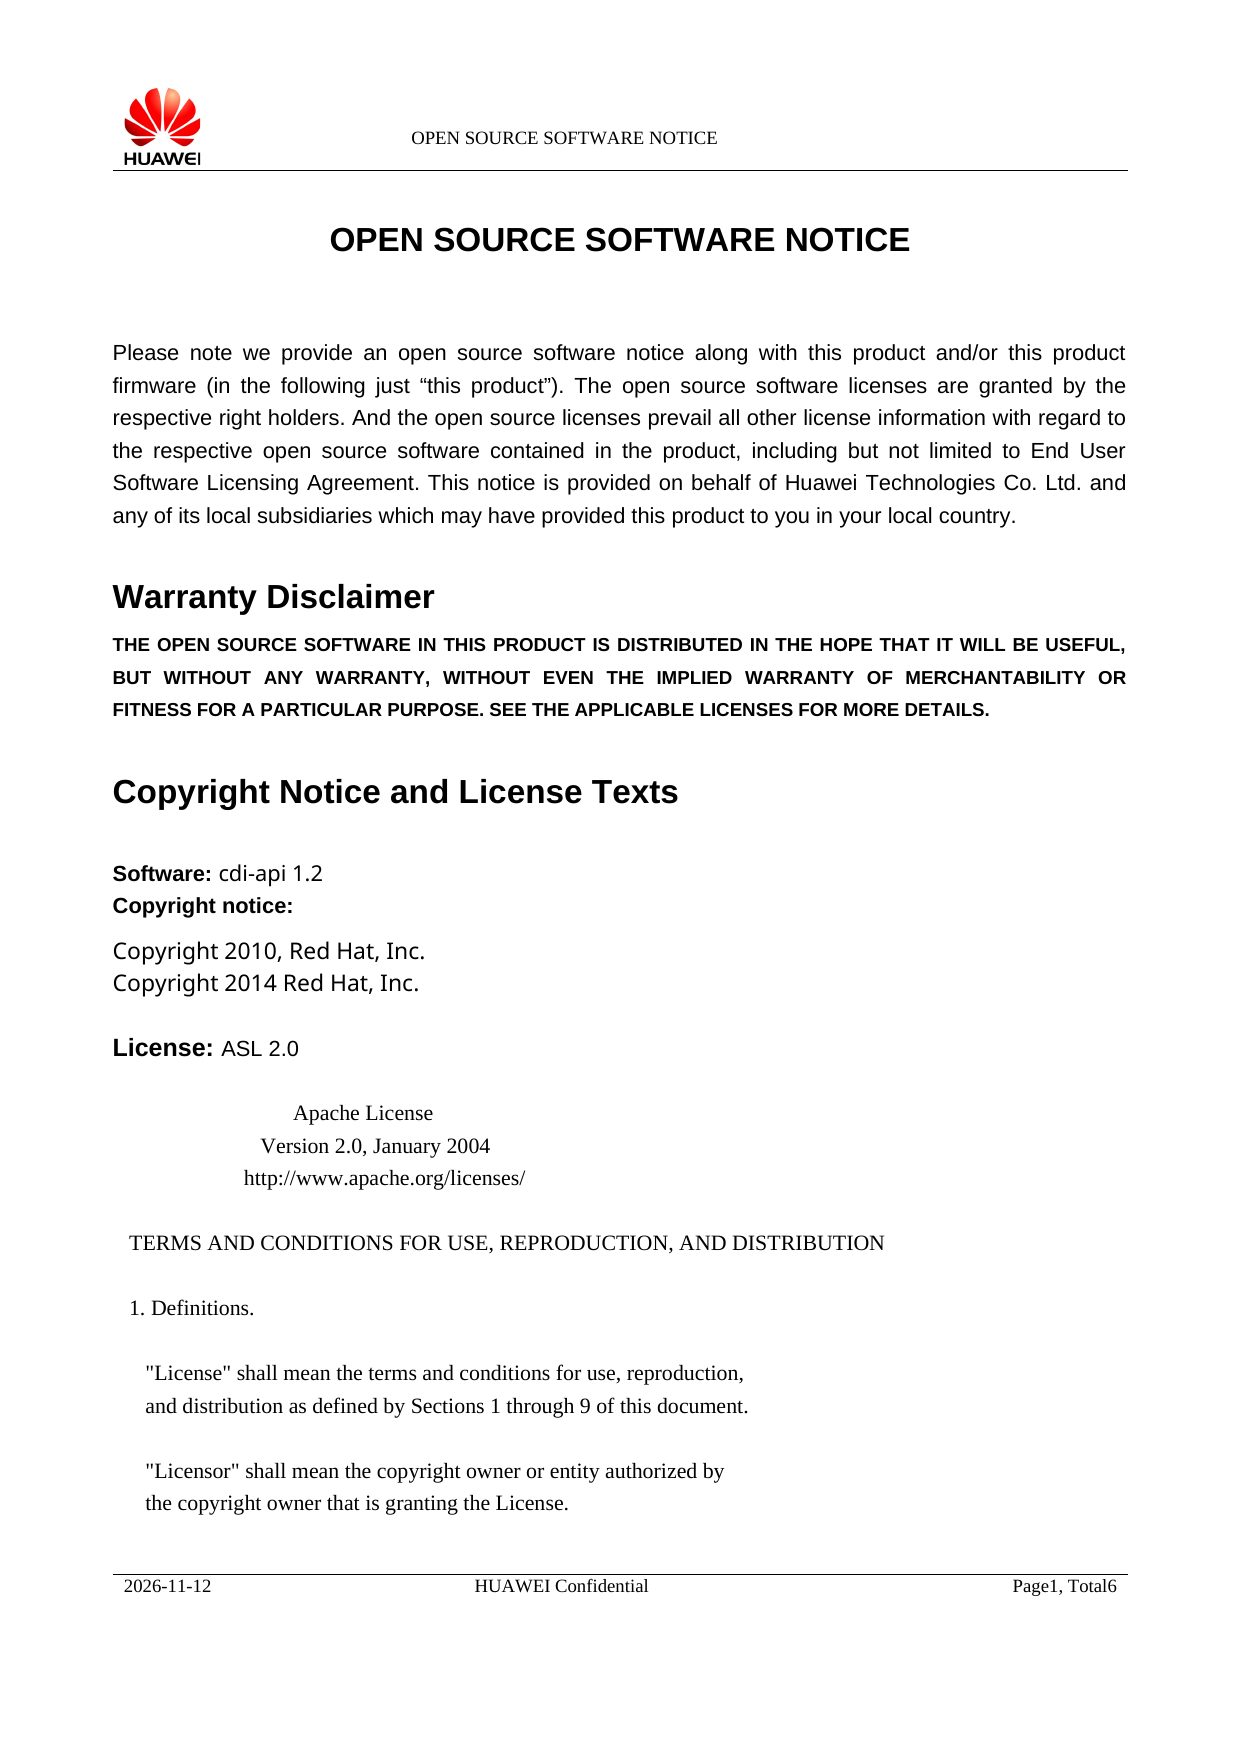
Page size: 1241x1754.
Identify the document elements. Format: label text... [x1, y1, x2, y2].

text Copyright 2010, Red Hat, Inc. [112, 934, 1128, 966]
text Copyright 2014 Red Hat, Inc. [112, 966, 1128, 1031]
text The open source software in this product is distributed in the hope that it will be useful, but WITHOUT ANY WARRANTY, without even the implied warranty of MERCHANTABILITY or FITNESS FOR A PARTICULAR PURPOSE. See the applicable licenses for more details. [112, 629, 1128, 726]
text Copyright Notice and License Texts [112, 759, 1128, 824]
text OPEN SOURCE SOFTWARE NOTICE [112, 206, 1128, 271]
picture [124, 88, 201, 165]
text Warranty Disclaimer [112, 564, 1128, 629]
text Please note we provide an open source software notice along with this product and/or this product firmware (in the following just “this product”). The open source software licenses are granted by the respective right holders. And the open source licenses prevail all other license information with regard to the respective open source software contained in the product, including but not limited to End User Software Licensing Agreement. This notice is provided on behalf of Huawei Technologies Co. Ltd. and any of its local subsidiaries which may have provided this product to you in your local country. [112, 336, 1128, 531]
text Copyright notice: [112, 889, 1128, 921]
title Software: cdi-api 1.2 [112, 856, 1128, 889]
text License: ASL 2.0 [112, 1031, 1128, 1064]
